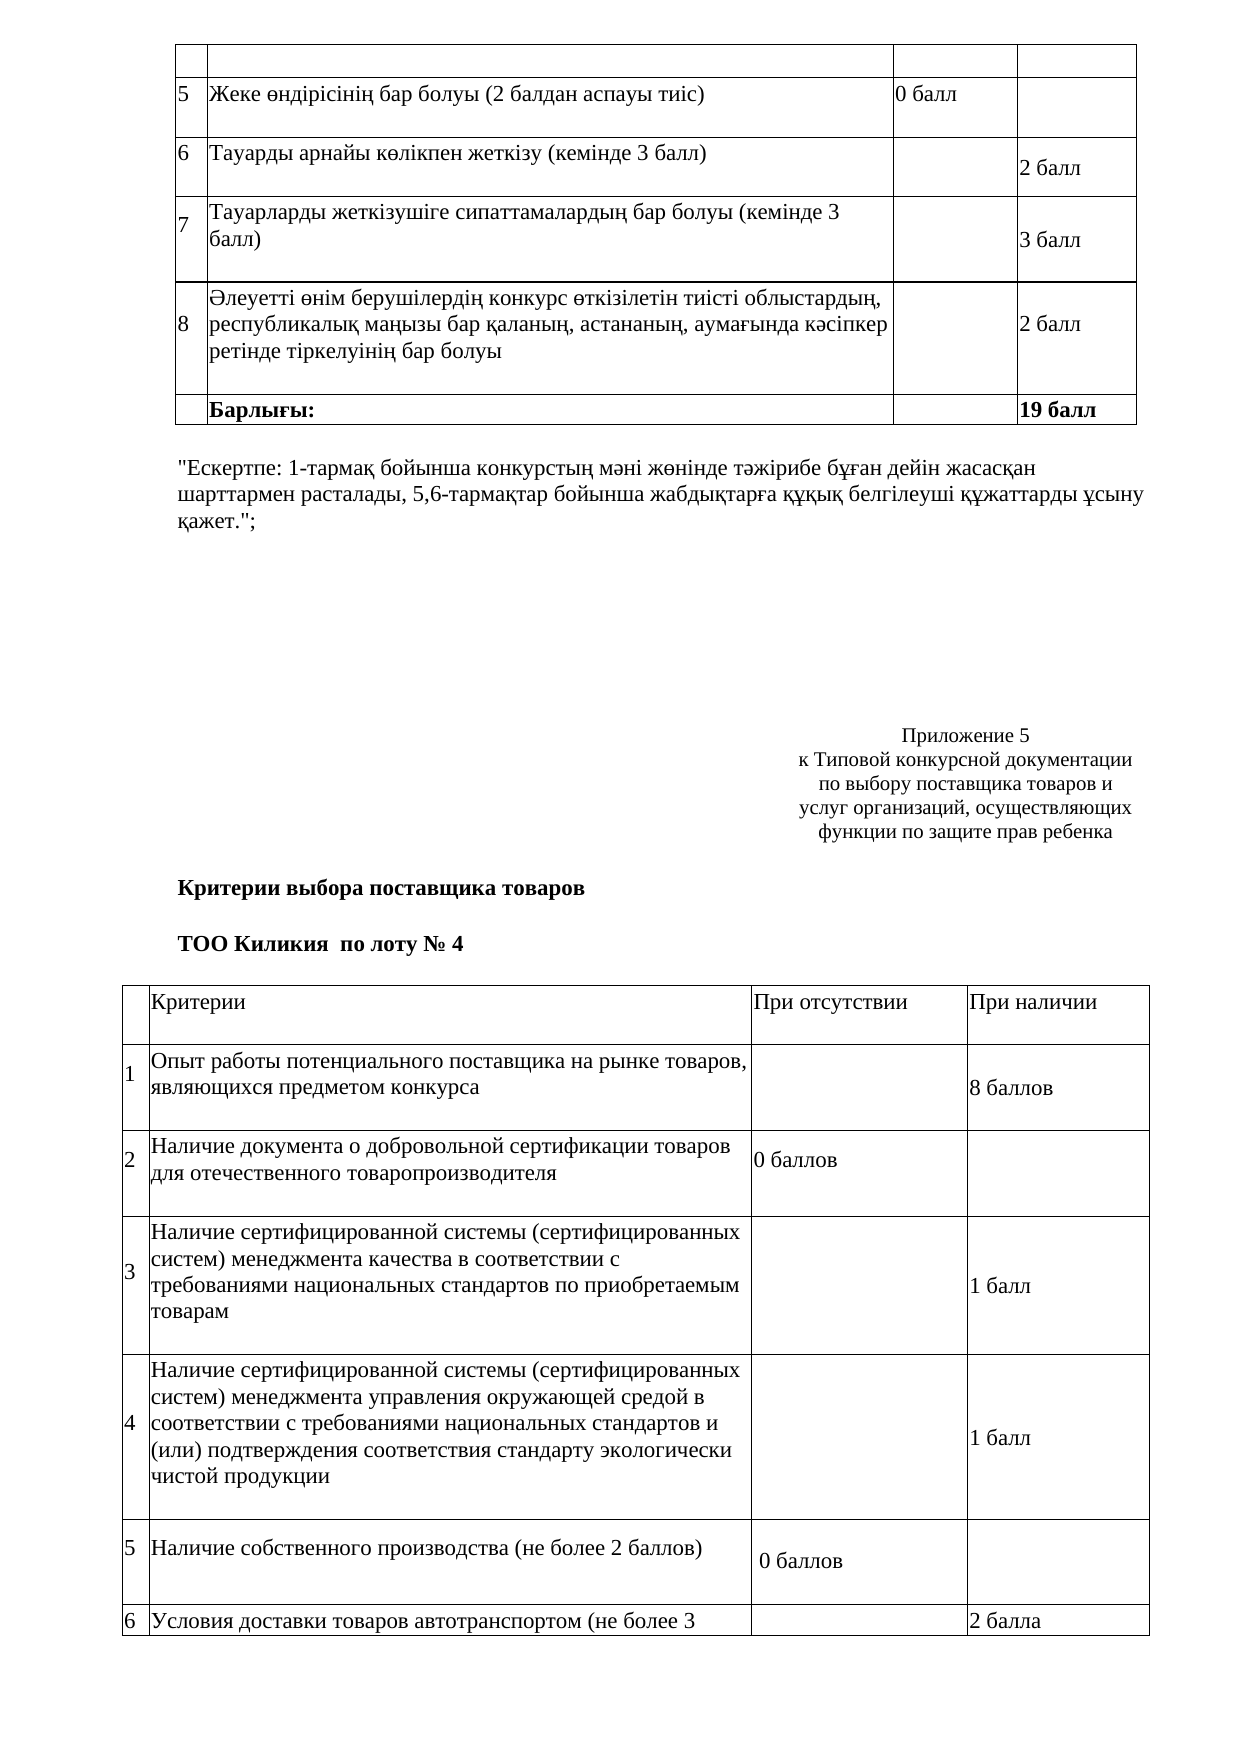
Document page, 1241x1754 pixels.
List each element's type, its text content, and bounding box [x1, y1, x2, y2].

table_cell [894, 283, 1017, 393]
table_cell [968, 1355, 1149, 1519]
text "Ескертпе: 1-тармақ бойынша конкурстың мәні жөнінде тәжірибе бұған дейін жасасқан шарттармен расталады, 5,6-тармақтар бойынша жабдықтарға құқық белгілеуші құжаттарды ұсыну қажет."; [177, 454, 1152, 533]
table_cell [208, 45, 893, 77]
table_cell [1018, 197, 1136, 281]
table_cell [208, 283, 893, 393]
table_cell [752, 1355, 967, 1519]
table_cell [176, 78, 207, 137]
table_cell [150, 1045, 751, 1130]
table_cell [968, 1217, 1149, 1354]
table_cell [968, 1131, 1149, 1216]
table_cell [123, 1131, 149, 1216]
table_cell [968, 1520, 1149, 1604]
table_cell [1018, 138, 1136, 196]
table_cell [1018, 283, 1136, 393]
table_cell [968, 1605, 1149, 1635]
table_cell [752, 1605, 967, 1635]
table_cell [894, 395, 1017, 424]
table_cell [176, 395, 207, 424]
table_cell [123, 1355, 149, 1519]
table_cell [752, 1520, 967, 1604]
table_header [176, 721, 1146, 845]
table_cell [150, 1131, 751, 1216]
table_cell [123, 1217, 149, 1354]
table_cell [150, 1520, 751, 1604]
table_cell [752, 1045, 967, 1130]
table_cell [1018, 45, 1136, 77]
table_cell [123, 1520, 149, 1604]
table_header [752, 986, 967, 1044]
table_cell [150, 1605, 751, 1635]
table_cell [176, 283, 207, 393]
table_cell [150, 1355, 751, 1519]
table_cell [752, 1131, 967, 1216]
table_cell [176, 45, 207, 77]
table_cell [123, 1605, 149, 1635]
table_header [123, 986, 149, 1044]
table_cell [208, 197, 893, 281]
subtitle Критерии выбора поставщика товаров [177, 874, 1152, 900]
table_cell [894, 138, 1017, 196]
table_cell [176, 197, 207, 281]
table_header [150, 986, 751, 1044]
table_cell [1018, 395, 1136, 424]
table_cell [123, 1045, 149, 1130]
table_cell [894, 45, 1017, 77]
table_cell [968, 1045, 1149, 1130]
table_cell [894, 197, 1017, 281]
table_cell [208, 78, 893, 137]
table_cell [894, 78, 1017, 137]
subtitle ТОО Киликия по лоту № 4 [177, 929, 1152, 956]
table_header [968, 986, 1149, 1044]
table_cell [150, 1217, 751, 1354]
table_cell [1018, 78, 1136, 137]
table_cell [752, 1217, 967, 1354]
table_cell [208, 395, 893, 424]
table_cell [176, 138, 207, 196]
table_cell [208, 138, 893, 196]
